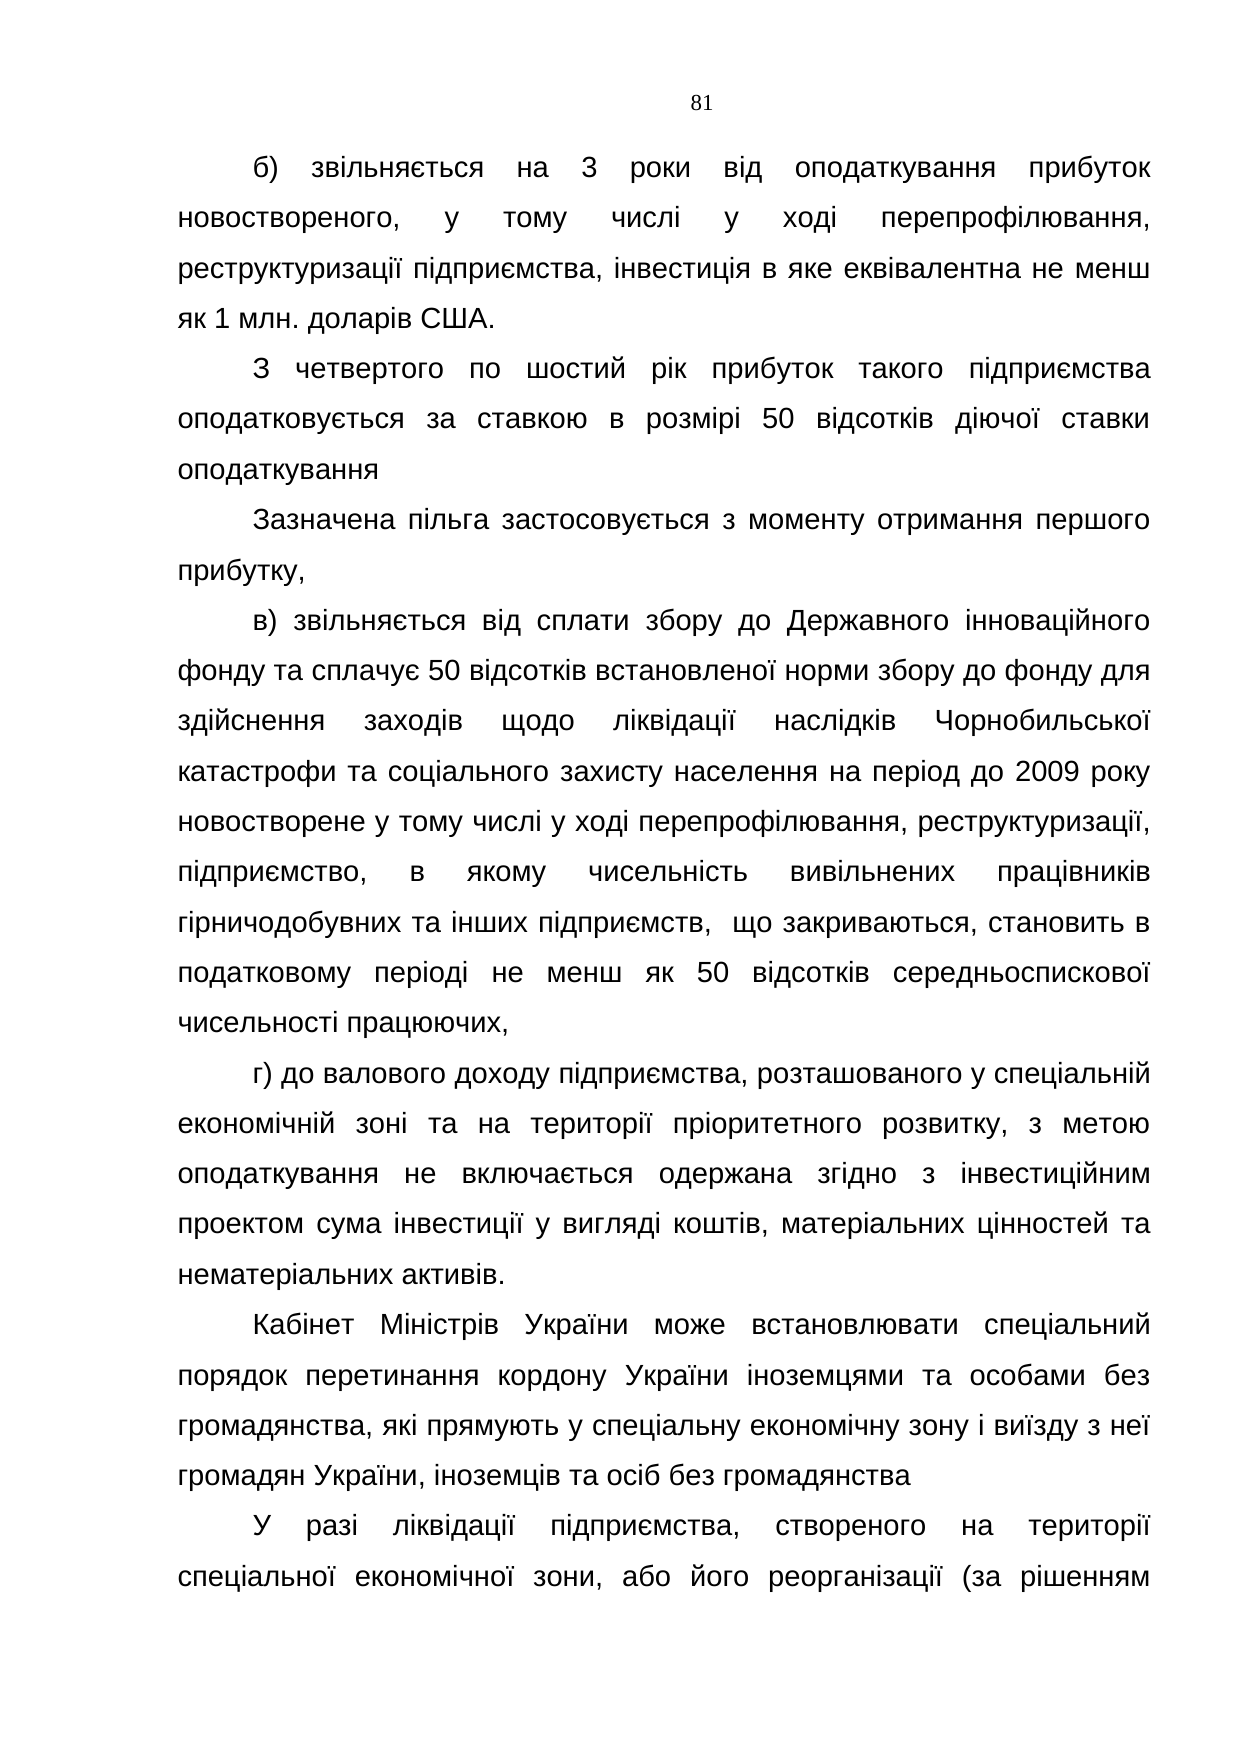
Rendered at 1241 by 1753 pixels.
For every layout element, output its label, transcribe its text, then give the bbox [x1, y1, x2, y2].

text Кабінет Міністрів України може встановлювати спеціальний порядок перетинання кордону України іноземцями та особами без громадянства, які прямують у спеціальну економічну зону і виїзду з неї громадян України, іноземців та осіб без громадянства [177, 1307, 1152, 1492]
text г) до валового доходу підприємства, розташованого у спеціальній економічній зоні та на території пріоритетного розвитку, з метою оподаткування не включається одержана згідно з інвестиційним проектом сума інвестиції у вигляді коштів, матеріальних цінностей та нематеріальних активів. [177, 1056, 1152, 1290]
text З четвертого по шостий рік прибуток такого підприємства оподатковується за ставкою в розмірі 50 відсотків діючої ставки оподаткування [177, 351, 1152, 485]
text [177, 1508, 1152, 1592]
text в) звільняється від сплати збору до Державного інноваційного фонду та сплачує 50 відсотків встановленої норми збору до фонду для здійснення заходів щодо ліквідації наслідків Чорнобильської катастрофи та соціального захисту населення на період до 2009 року новостворене у тому числі у ході перепрофілювання, реструктуризації, підприємство, в якому чисельність вивільнених працівників гірничодобувних та інших підприємств, що закриваються, становить в податковому періоді не менш як 50 відсотків середньоспискової чисельності працюючих, [177, 603, 1152, 1039]
text б) звільняється на 3 роки від оподаткування прибуток новоствореного, у тому числі у ході перепрофілювання, реструктуризації підприємства, інвестиція в яке еквівалентна не менш як 1 млн. доларів США. [177, 150, 1152, 334]
text Зазначена пільга застосовується з моменту отримання першого прибутку, [177, 502, 1152, 586]
